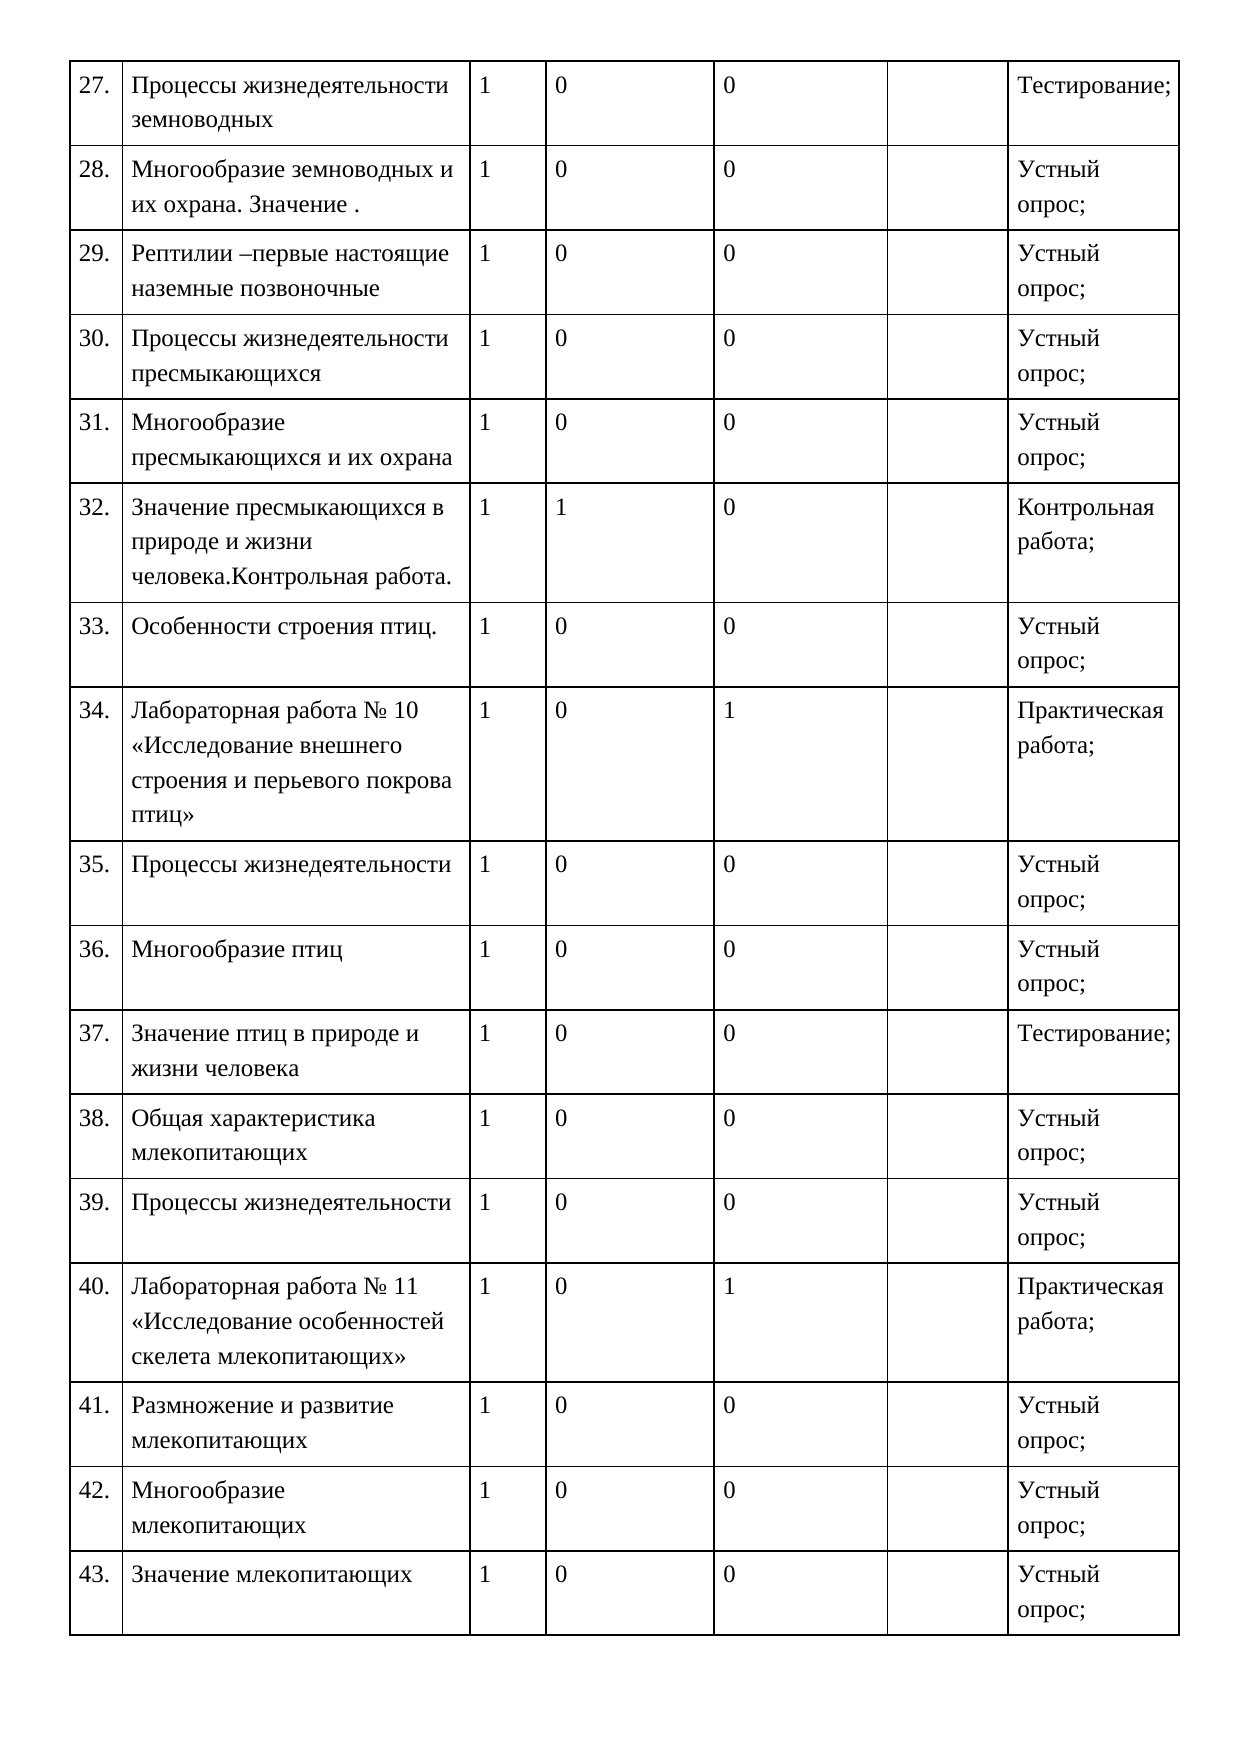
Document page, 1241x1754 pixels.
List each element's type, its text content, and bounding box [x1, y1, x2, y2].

table_cell 0 [547, 842, 713, 924]
table_cell Устный опрос; [1009, 603, 1178, 686]
table_cell 34. [71, 688, 122, 840]
table_cell 1 [715, 688, 887, 840]
table_cell 1 [547, 484, 713, 602]
table_cell 1 [471, 1383, 545, 1466]
table_cell 1 [471, 315, 545, 398]
table_cell Многообразие пресмыкающихся и их охрана [123, 400, 469, 482]
table_cell Устный опрос; [1009, 1179, 1178, 1262]
table_cell 40. [71, 1264, 122, 1381]
table_cell Тестирование; [1009, 1011, 1178, 1093]
table_cell 0 [547, 926, 713, 1009]
table_cell 1 [471, 484, 545, 602]
table_cell 36. [71, 926, 122, 1009]
table_header Процессы жизнедеятельности земноводных [123, 62, 469, 145]
table_cell 0 [547, 315, 713, 398]
table_cell [888, 400, 1007, 482]
table_cell 0 [715, 926, 887, 1009]
table_cell 1 [471, 1552, 545, 1634]
table_header 27. [71, 62, 122, 145]
table_cell Устный опрос; [1009, 842, 1178, 924]
table_cell Значение млекопитающих [123, 1552, 469, 1634]
table_cell 1 [471, 1011, 545, 1093]
table_cell Многообразие земноводных и их охрана. Значение . [123, 146, 469, 229]
table_cell 32. [71, 484, 122, 602]
table_cell 0 [715, 1467, 887, 1550]
table_cell [888, 1095, 1007, 1178]
table_cell 0 [547, 231, 713, 313]
table_cell [888, 146, 1007, 229]
table_cell [888, 1467, 1007, 1550]
table_cell Многообразие млекопитающих [123, 1467, 469, 1550]
table_cell [888, 1179, 1007, 1262]
table_cell 1 [471, 1095, 545, 1178]
table_cell 1 [471, 1179, 545, 1262]
table_cell 0 [547, 1264, 713, 1381]
table_cell Процессы жизнедеятельности [123, 842, 469, 924]
table_cell 0 [715, 603, 887, 686]
table_cell Многообразие птиц [123, 926, 469, 1009]
table_cell 0 [547, 146, 713, 229]
table_cell 37. [71, 1011, 122, 1093]
table_cell Практическая работа; [1009, 1264, 1178, 1381]
table_cell Контрольная работа; [1009, 484, 1178, 602]
table_cell 1 [471, 400, 545, 482]
table_cell 0 [547, 1095, 713, 1178]
table_cell 42. [71, 1467, 122, 1550]
table_cell Устный опрос; [1009, 1467, 1178, 1550]
table_cell 43. [71, 1552, 122, 1634]
table_cell 0 [547, 688, 713, 840]
table_cell 0 [547, 400, 713, 482]
table_cell 1 [471, 231, 545, 313]
table_cell 0 [547, 1383, 713, 1466]
table_cell 1 [471, 688, 545, 840]
table_header Тестирование; [1009, 62, 1178, 145]
table_cell Практическая работа; [1009, 688, 1178, 840]
table_cell 35. [71, 842, 122, 924]
table_cell Значение птиц в природе и жизни человека [123, 1011, 469, 1093]
table_cell 28. [71, 146, 122, 229]
table_cell 0 [715, 146, 887, 229]
table_cell [888, 1552, 1007, 1634]
table_cell [888, 1011, 1007, 1093]
table_cell [888, 842, 1007, 924]
table_cell 31. [71, 400, 122, 482]
table_cell 0 [715, 484, 887, 602]
table_cell 0 [715, 1383, 887, 1466]
table_cell Значение пресмыкающихся в природе и жизни человека.Контрольная работа. [123, 484, 469, 602]
table_cell 0 [547, 1552, 713, 1634]
table_header [888, 62, 1007, 145]
table_cell Устный опрос; [1009, 231, 1178, 313]
table_cell [888, 1383, 1007, 1466]
table_cell 1 [471, 842, 545, 924]
table_cell Особенности строения птиц. [123, 603, 469, 686]
table_cell 1 [715, 1264, 887, 1381]
table_cell 29. [71, 231, 122, 313]
table_cell [888, 1264, 1007, 1381]
table_cell 1 [471, 146, 545, 229]
table_cell 0 [547, 1011, 713, 1093]
table_cell 39. [71, 1179, 122, 1262]
table_cell Размножение и развитие млекопитающих [123, 1383, 469, 1466]
table_cell 0 [715, 1179, 887, 1262]
table_cell Устный опрос; [1009, 926, 1178, 1009]
table_cell 33. [71, 603, 122, 686]
table_cell [888, 926, 1007, 1009]
table_header 1 [471, 62, 545, 145]
table_cell 0 [715, 231, 887, 313]
table_cell [888, 484, 1007, 602]
table_cell 1 [471, 1264, 545, 1381]
table_cell 38. [71, 1095, 122, 1178]
table_cell 0 [715, 842, 887, 924]
table_cell Лабораторная работа № 10 «Исследование внешнего строения и перьевого покрова птиц» [123, 688, 469, 840]
table_cell 0 [715, 1552, 887, 1634]
table_cell Общая характеристика млекопитающих [123, 1095, 469, 1178]
table_cell [888, 315, 1007, 398]
table_cell [888, 603, 1007, 686]
table_cell Устный опрос; [1009, 315, 1178, 398]
table_cell 0 [715, 315, 887, 398]
table_cell 0 [715, 1011, 887, 1093]
table_cell [888, 688, 1007, 840]
table_cell 0 [715, 1095, 887, 1178]
table_cell 0 [715, 400, 887, 482]
table_cell 0 [547, 1467, 713, 1550]
table_cell 0 [547, 603, 713, 686]
table_cell [888, 231, 1007, 313]
table_cell Лабораторная работа № 11 «Исследование особенностей скелета млекопитающих» [123, 1264, 469, 1381]
table_cell 1 [471, 926, 545, 1009]
table_cell Процессы жизнедеятельности пресмыкающихся [123, 315, 469, 398]
table_cell 41. [71, 1383, 122, 1466]
table_header 0 [715, 62, 887, 145]
table_cell 1 [471, 603, 545, 686]
table_cell 30. [71, 315, 122, 398]
table_cell 1 [471, 1467, 545, 1550]
table_cell Процессы жизнедеятельности [123, 1179, 469, 1262]
table_cell Устный опрос; [1009, 1383, 1178, 1466]
table_cell 0 [547, 1179, 713, 1262]
table_cell Устный опрос; [1009, 1095, 1178, 1178]
table_cell Устный опрос; [1009, 146, 1178, 229]
table_cell Рептилии –первые настоящие наземные позвоночные [123, 231, 469, 313]
table_header 0 [547, 62, 713, 145]
table_cell Устный опрос; [1009, 400, 1178, 482]
table_cell Устный опрос; [1009, 1552, 1178, 1634]
